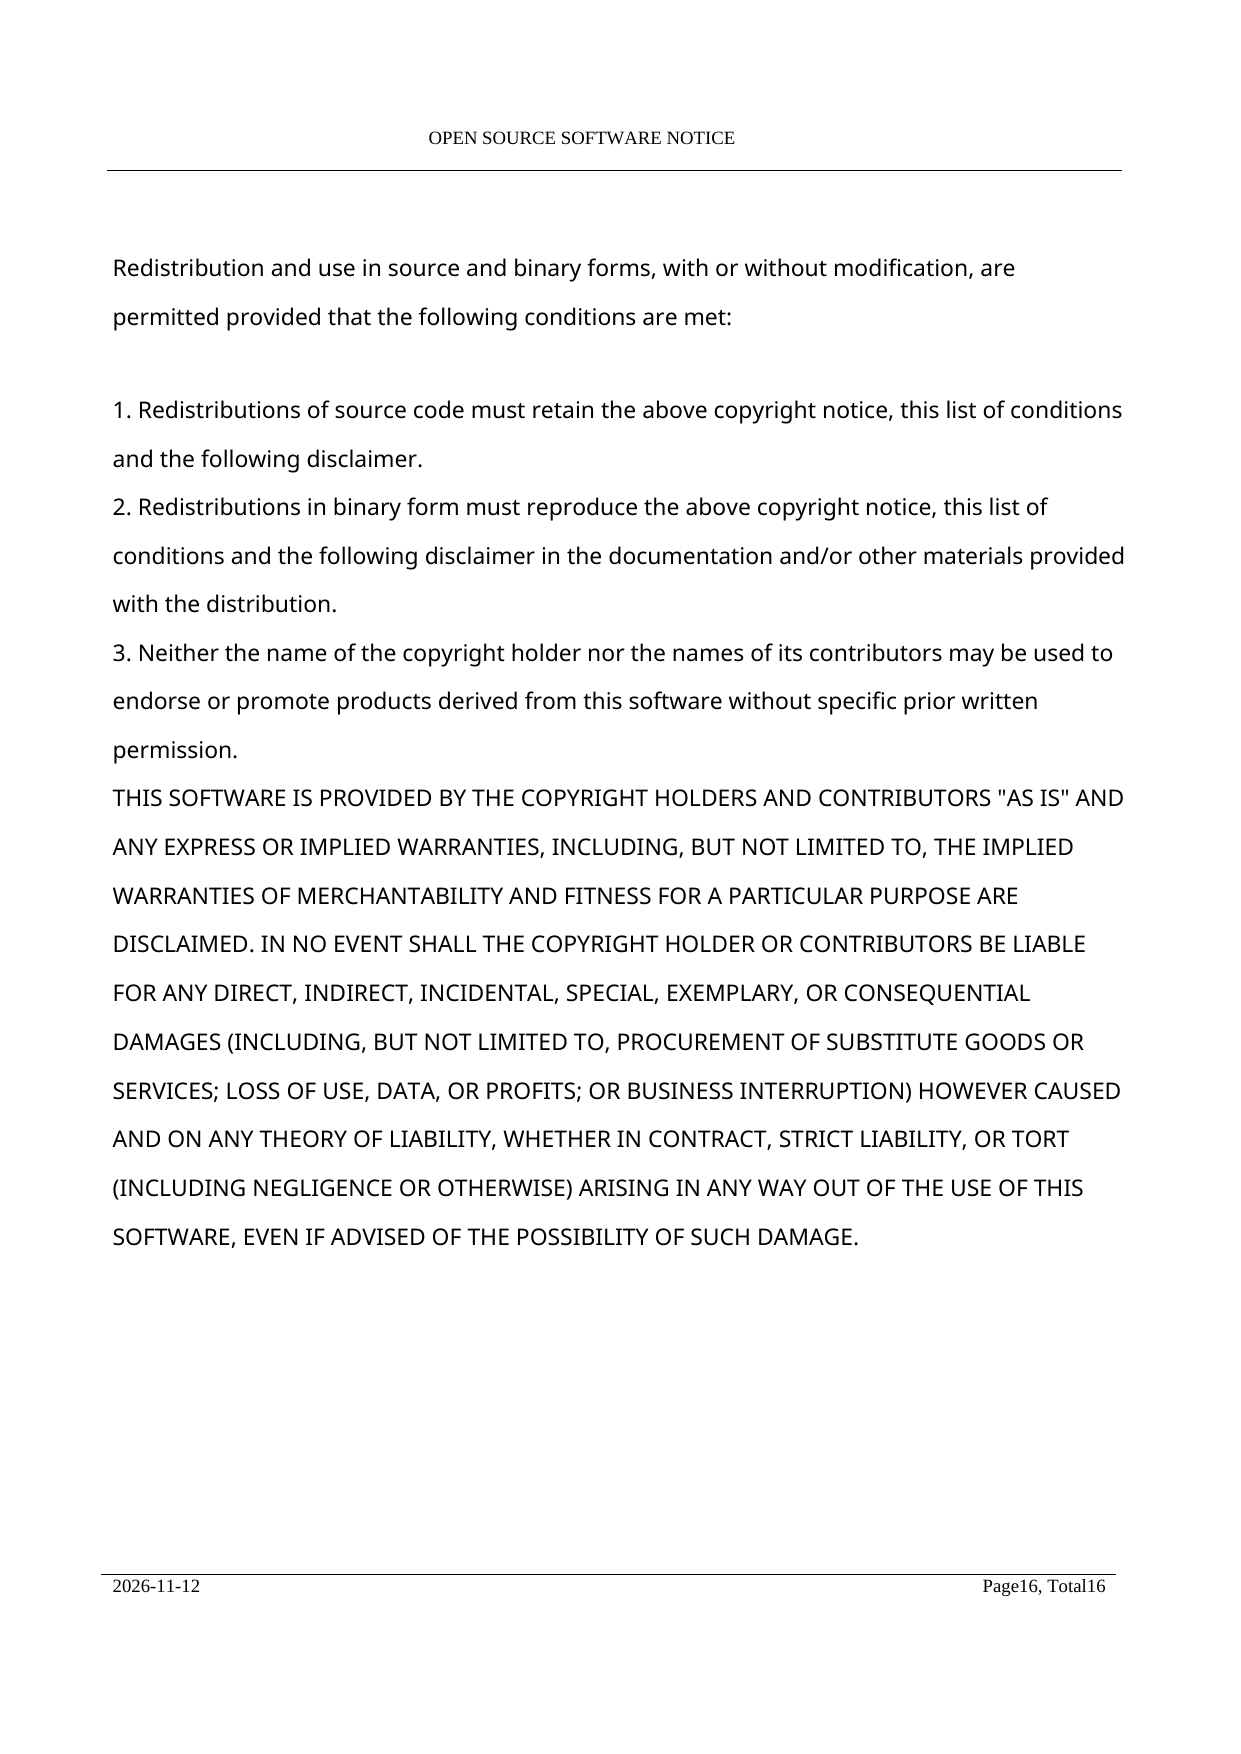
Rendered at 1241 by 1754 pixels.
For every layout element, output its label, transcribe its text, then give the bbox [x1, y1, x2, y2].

text 1. Redistributions of source code must retain the above copyright notice, this list of conditions and the following disclaimer. [112, 393, 1128, 475]
text Redistribution and use in source and binary forms, with or without modification, are permitted provided that the following conditions are met: [112, 251, 1128, 333]
text 2. Redistributions in binary form must reproduce the above copyright notice, this list of conditions and the following disclaimer in the documentation and/or other materials provided with the distribution. [112, 490, 1128, 620]
text 3. Neither the name of the copyright holder nor the names of its contributors may be used to endorse or promote products derived from this software without specific prior written permission. [112, 636, 1128, 766]
text THIS SOFTWARE IS PROVIDED BY THE COPYRIGHT HOLDERS AND CONTRIBUTORS "AS IS" AND ANY EXPRESS OR IMPLIED WARRANTIES, INCLUDING, BUT NOT LIMITED TO, THE IMPLIED WARRANTIES OF MERCHANTABILITY AND FITNESS FOR A PARTICULAR PURPOSE ARE DISCLAIMED. IN NO EVENT SHALL THE COPYRIGHT HOLDER OR CONTRIBUTORS BE LIABLE FOR ANY DIRECT, INDIRECT, INCIDENTAL, SPECIAL, EXEMPLARY, OR CONSEQUENTIAL DAMAGES (INCLUDING, BUT NOT LIMITED TO, PROCUREMENT OF SUBSTITUTE GOODS OR SERVICES; LOSS OF USE, DATA, OR PROFITS; OR BUSINESS INTERRUPTION) HOWEVER CAUSED AND ON ANY THEORY OF LIABILITY, WHETHER IN CONTRACT, STRICT LIABILITY, OR TORT (INCLUDING NEGLIGENCE OR OTHERWISE) ARISING IN ANY WAY OUT OF THE USE OF THIS SOFTWARE, EVEN IF ADVISED OF THE POSSIBILITY OF SUCH DAMAGE. [112, 782, 1128, 1253]
